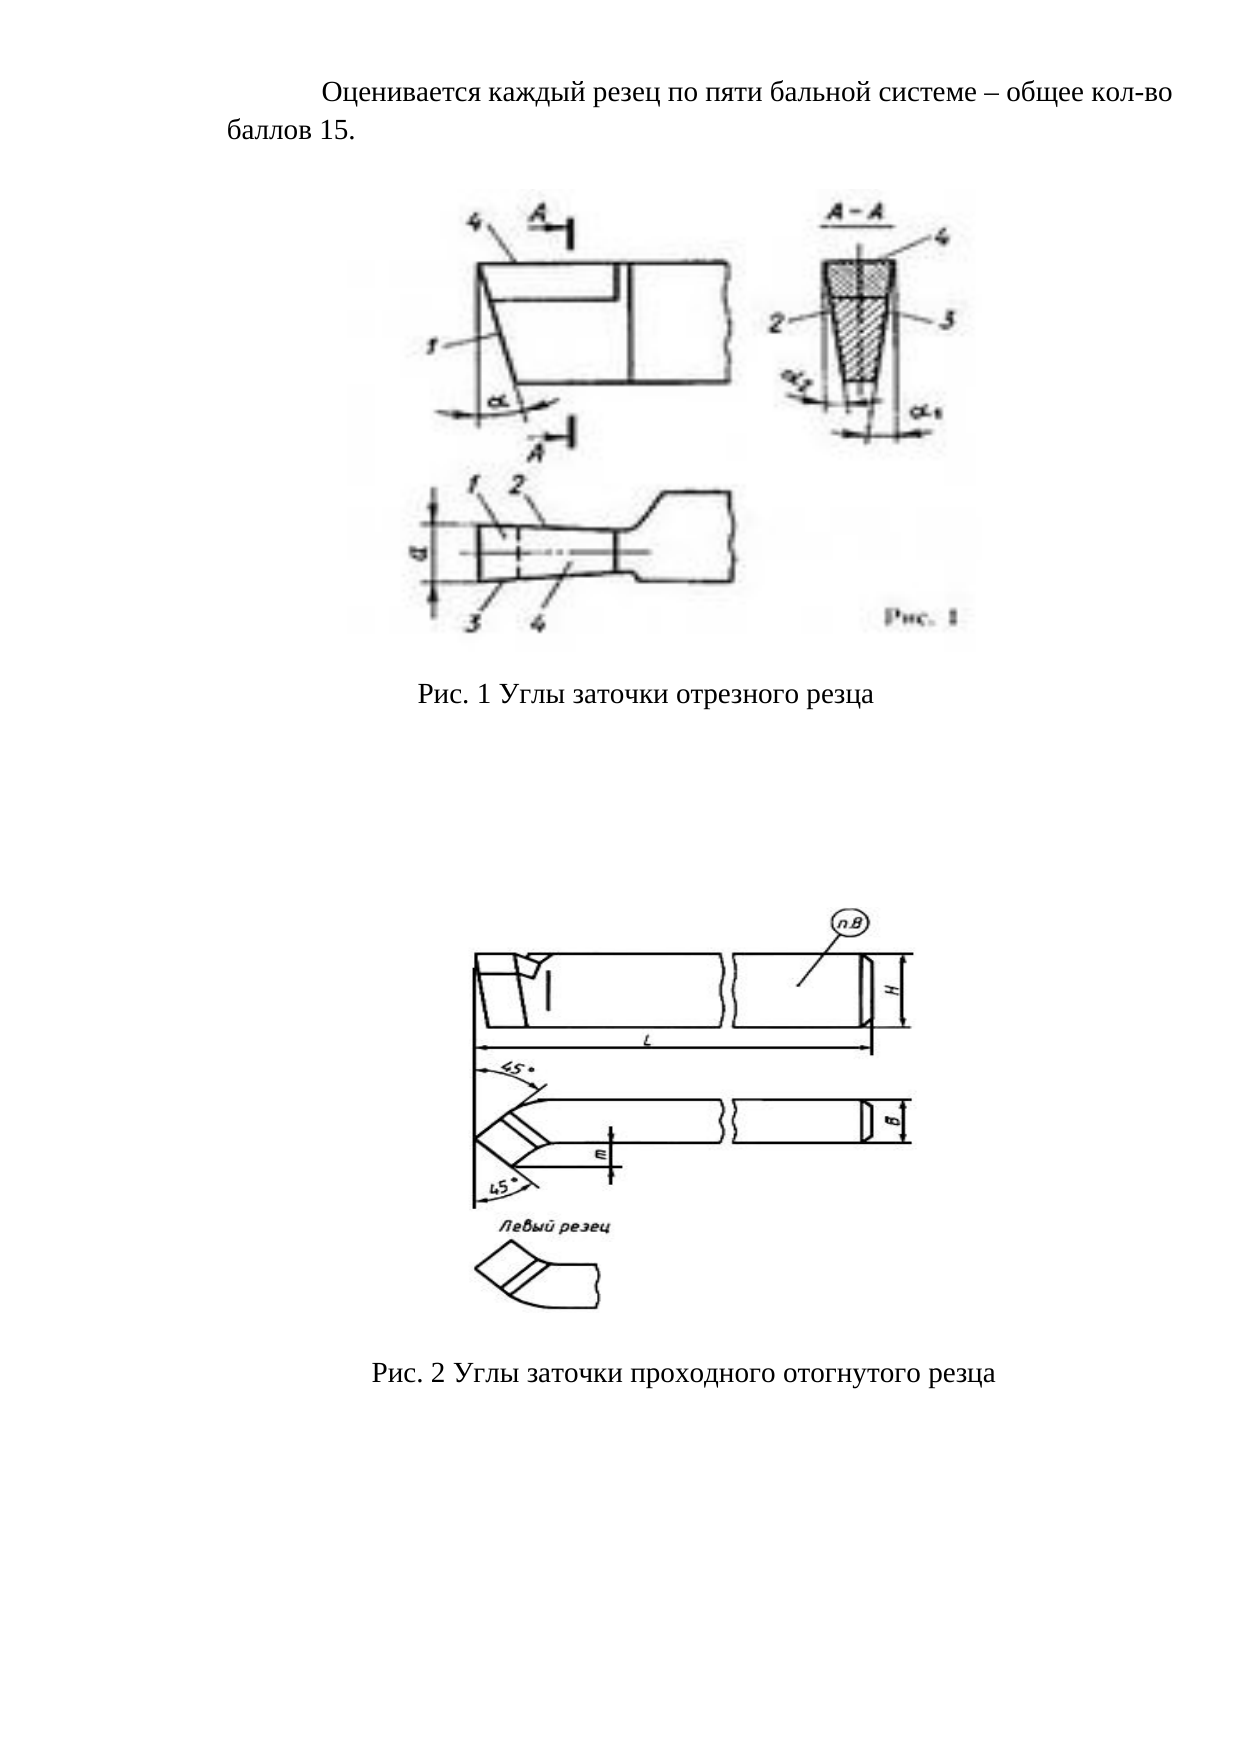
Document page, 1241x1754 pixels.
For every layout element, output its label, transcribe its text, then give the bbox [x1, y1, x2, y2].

text Рис. 2 Углы заточки проходного отогнутого резца [189, 1355, 1196, 1389]
picture [346, 189, 983, 652]
list Оценивается каждый резец по пяти бальной системе – общее кол-во баллов 15. [227, 74, 1196, 146]
picture [468, 907, 917, 1313]
text Рис. 1 Углы заточки отрезного резца [133, 677, 1196, 710]
